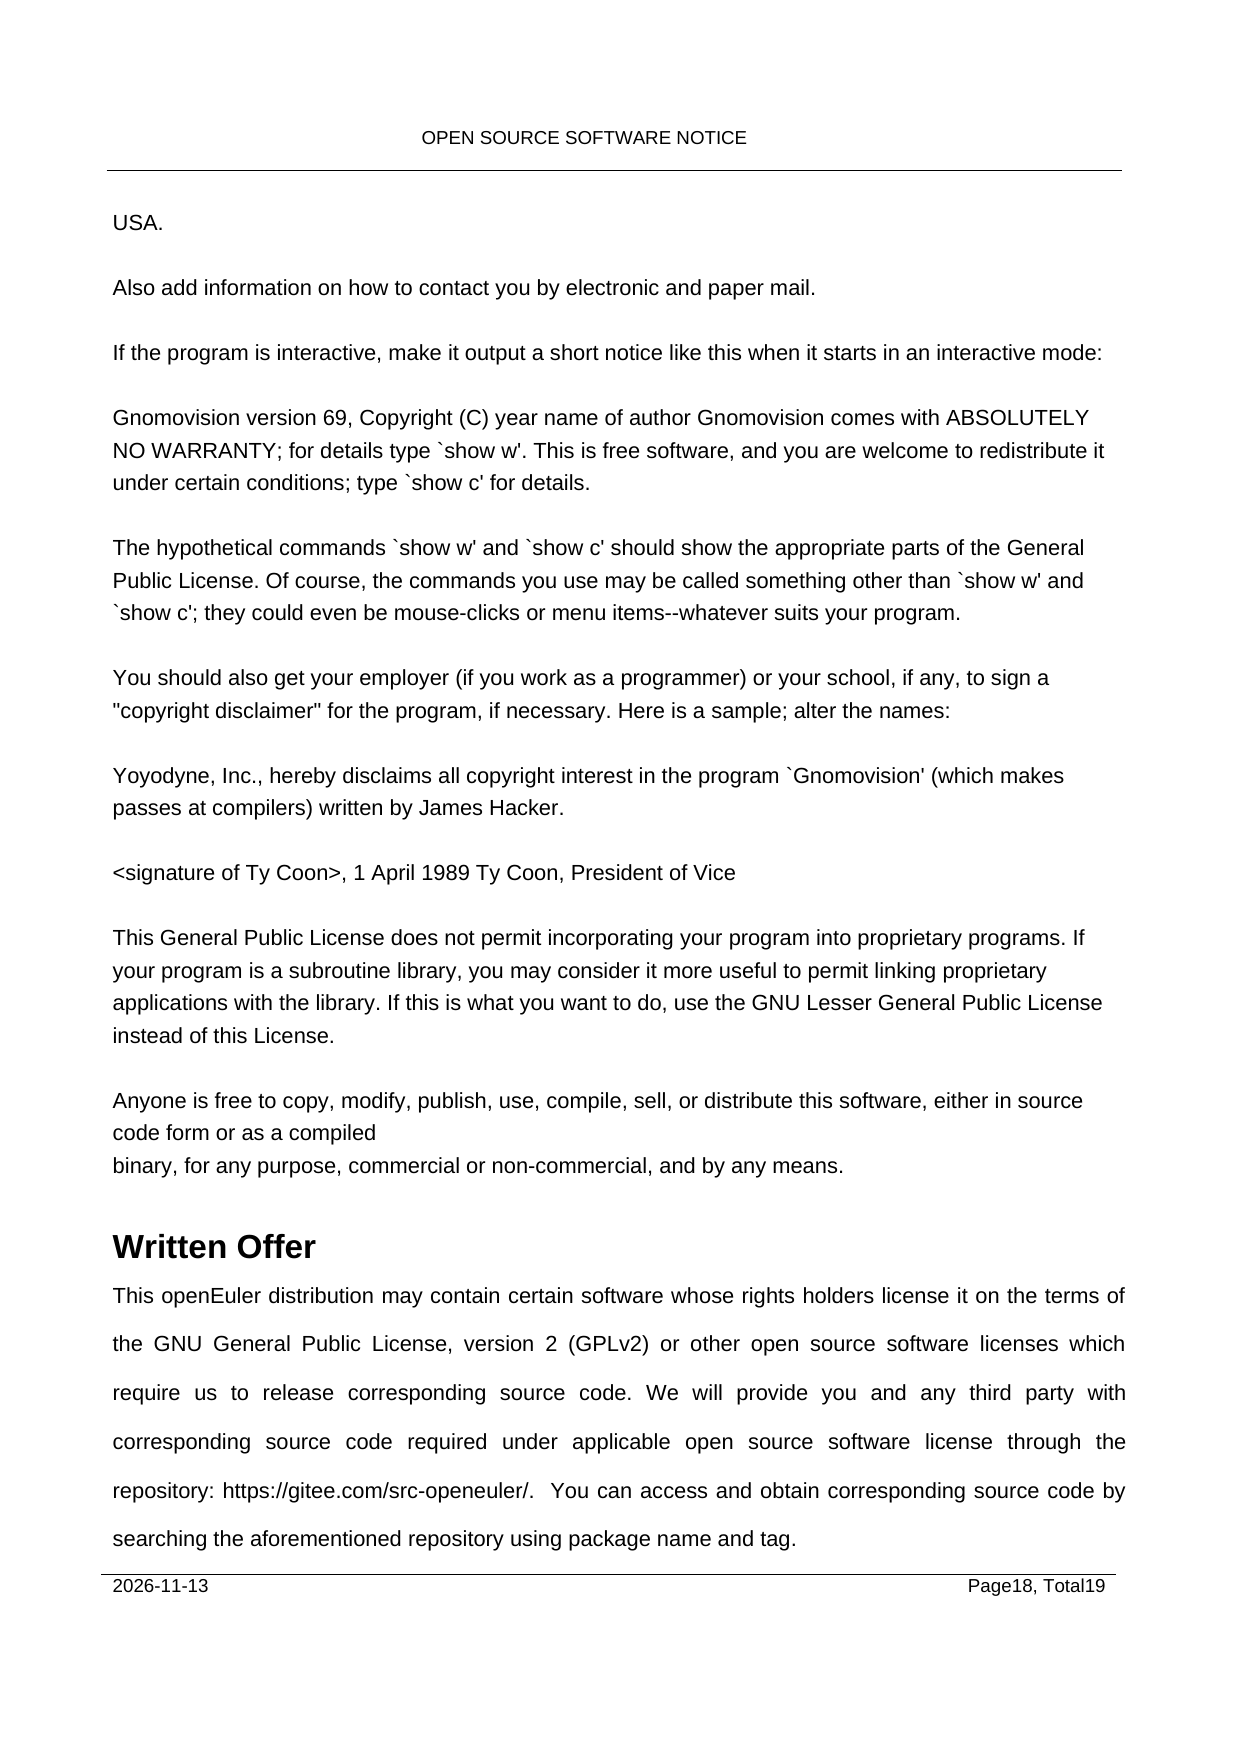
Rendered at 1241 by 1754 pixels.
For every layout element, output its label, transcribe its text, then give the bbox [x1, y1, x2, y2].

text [112, 206, 1128, 1181]
text This openEuler distribution may contain certain software whose rights holders license it on the terms of the GNU General Public License, version 2 (GPLv2) or other open source software licenses which require us to release corresponding source code. We will provide you and any third party with corresponding source code required under applicable open source software license through the repository: https://gitee.com/src-openeuler/. You can access and obtain corresponding source code by searching the aforementioned repository using package name and tag. [112, 1279, 1128, 1555]
text Written Offer [112, 1214, 1128, 1279]
